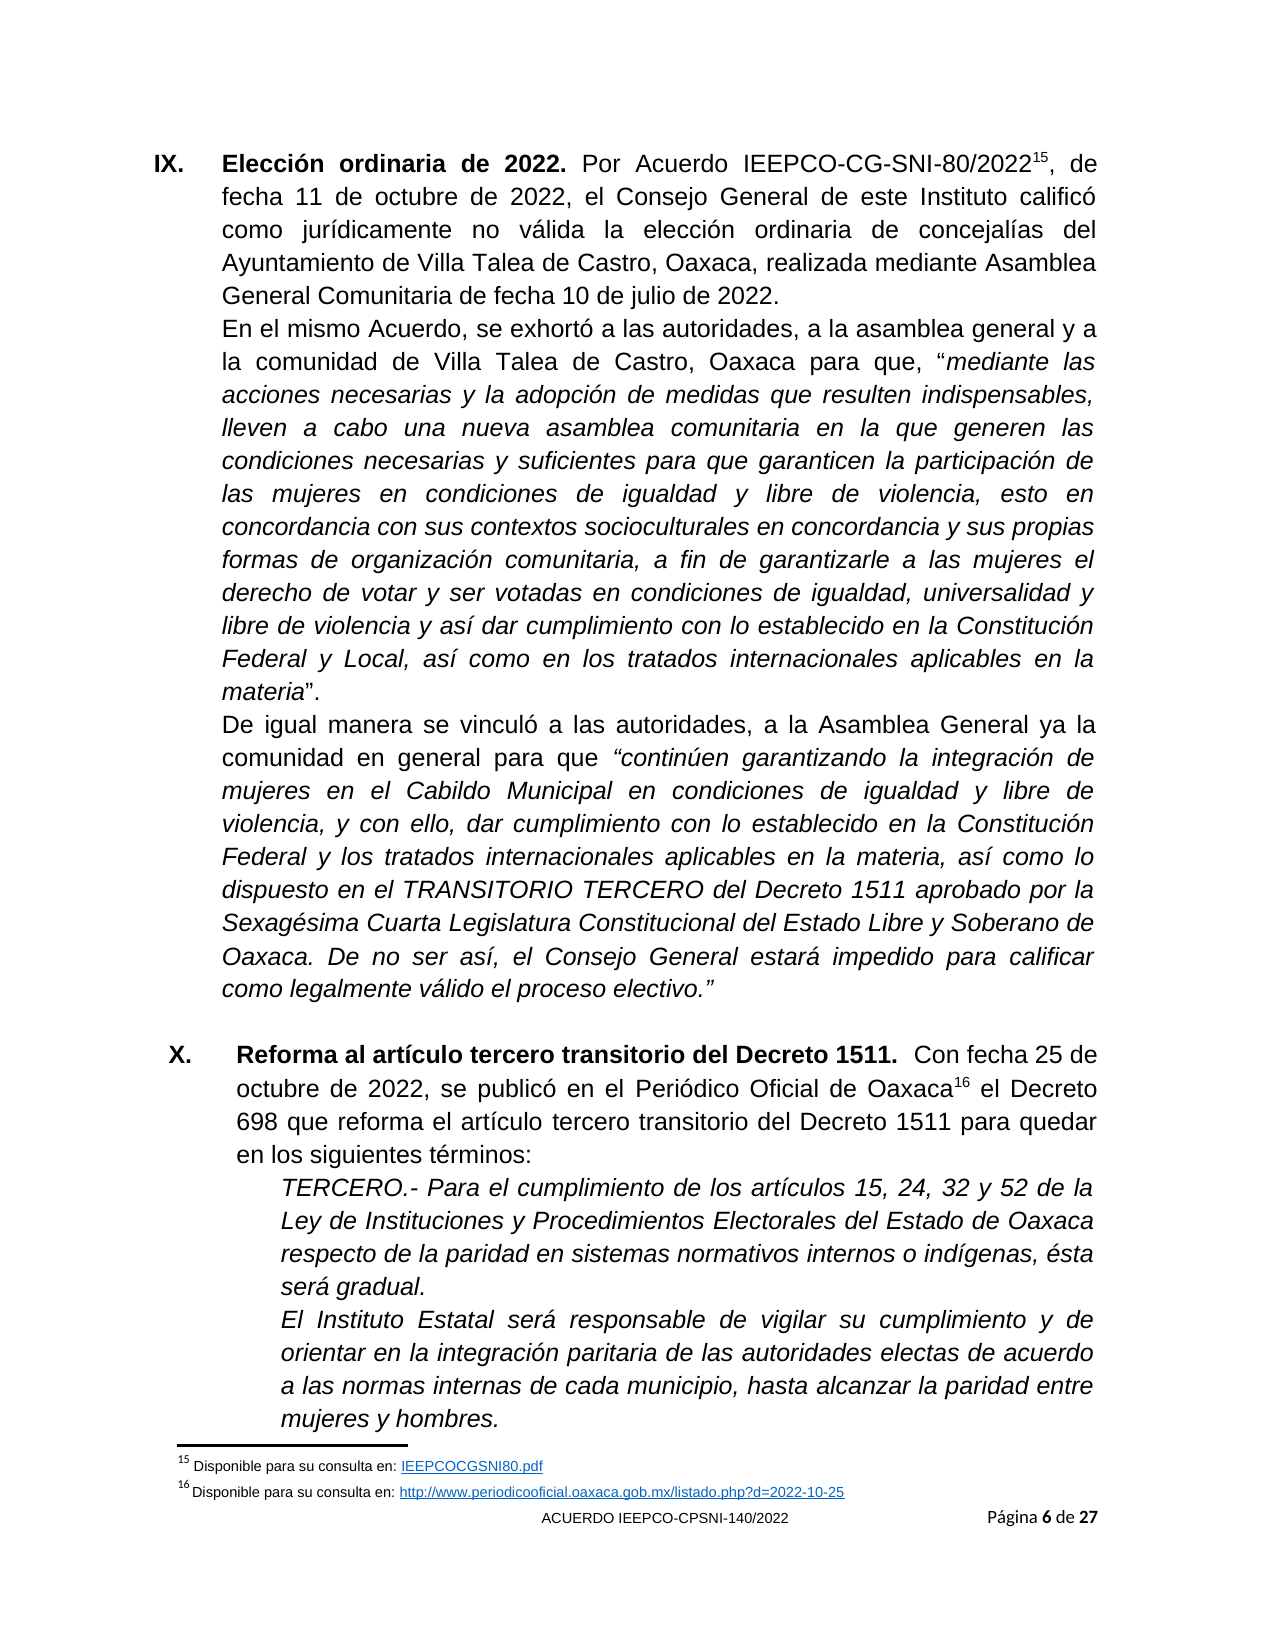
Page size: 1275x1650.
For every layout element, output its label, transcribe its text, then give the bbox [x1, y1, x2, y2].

list TERCERO.- Para el cumplimiento de los artículos 15, 24, 32 y 52 de la Ley de Instituciones y Procedimientos Electorales del Estado de Oaxaca respecto de la paridad en sistemas normativos internos o indígenas, ésta será gradual. [281, 1173, 1098, 1300]
list En el mismo Acuerdo, se exhortó a las autoridades, a la asamblea general y a la comunidad de Villa Talea de Castro, Oaxaca para que, “mediante las acciones necesarias y la adopción de medidas que resulten indispensables, lleven a cabo una nueva asamblea comunitaria en la que generen las condiciones necesarias y suficientes para que garanticen la participación de las mujeres en condiciones de igualdad y libre de violencia, esto en concordancia con sus contextos socioculturales en concordancia y sus propias formas de organización comunitaria, a fin de garantizarle a las mujeres el derecho de votar y ser votadas en condiciones de igualdad, universalidad y libre de violencia y así dar cumplimiento con lo establecido en la Constitución Federal y Local, así como en los tratados internacionales aplicables en la materia”. [222, 314, 1098, 706]
list De igual manera se vinculó a las autoridades, a la Asamblea General ya la comunidad en general para que “continúen garantizando la integración de mujeres en el Cabildo Municipal en condiciones de igualdad y libre de violencia, y con ello, dar cumplimiento con lo establecido en la Constitución Federal y los tratados internacionales aplicables en la materia, así como lo dispuesto en el TRANSITORIO TERCERO del Decreto 1511 aprobado por la Sexagésima Cuarta Legislatura Constitucional del Estado Libre y Soberano de Oaxaca. De no ser así, el Consejo General estará impedido para calificar como legalmente válido el proceso electivo.” [222, 710, 1098, 1003]
list Elección ordinaria de 2022. Por Acuerdo IEEPCO-CG-SNI‐80/2022, de fecha 11 de octubre de 2022, el Consejo General de este Instituto calificó como jurídicamente no válida la elección ordinaria de concejalías del Ayuntamiento de Villa Talea de Castro, Oaxaca, realizada mediante Asamblea General Comunitaria de fecha 10 de julio de 2022. [184, 148, 1098, 310]
list Reforma al artículo tercero transitorio del Decreto 1511. Con fecha 25 de octubre de 2022, se publicó en el Periódico Oficial de Oaxaca el Decreto 698 que reforma el artículo tercero transitorio del Decreto 1511 para quedar en los siguientes términos: [192, 1041, 1098, 1168]
list El Instituto Estatal será responsable de vigilar su cumplimiento y de orientar en la integración paritaria de las autoridades electas de acuerdo a las normas internas de cada municipio, hasta alcanzar la paridad entre mujeres y hombres. [281, 1305, 1098, 1432]
